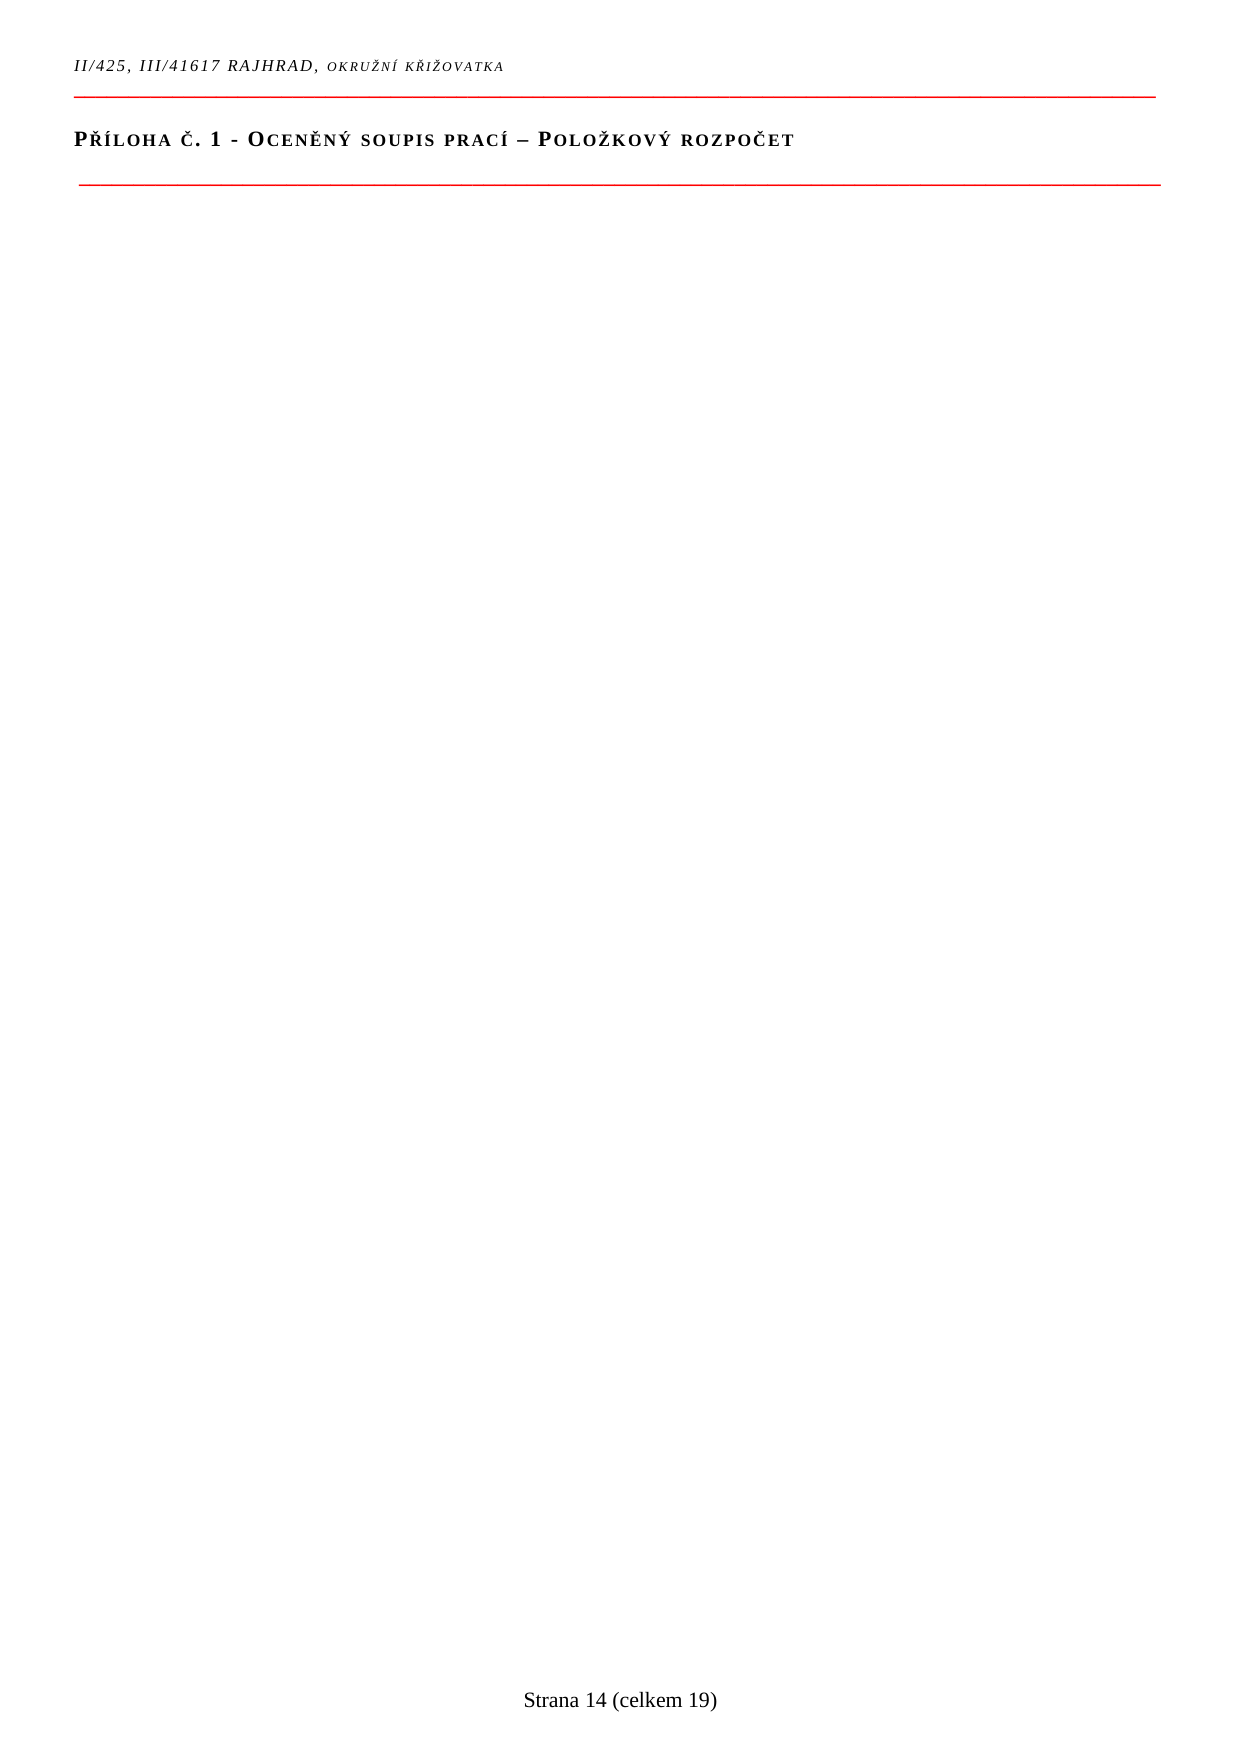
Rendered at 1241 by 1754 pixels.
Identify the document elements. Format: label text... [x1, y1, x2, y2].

text ___________________________________________________________________________________________________ [74, 163, 1167, 189]
text Příloha č. 1 - Oceněný soupis prací – Položkový rozpočet [74, 126, 1167, 151]
